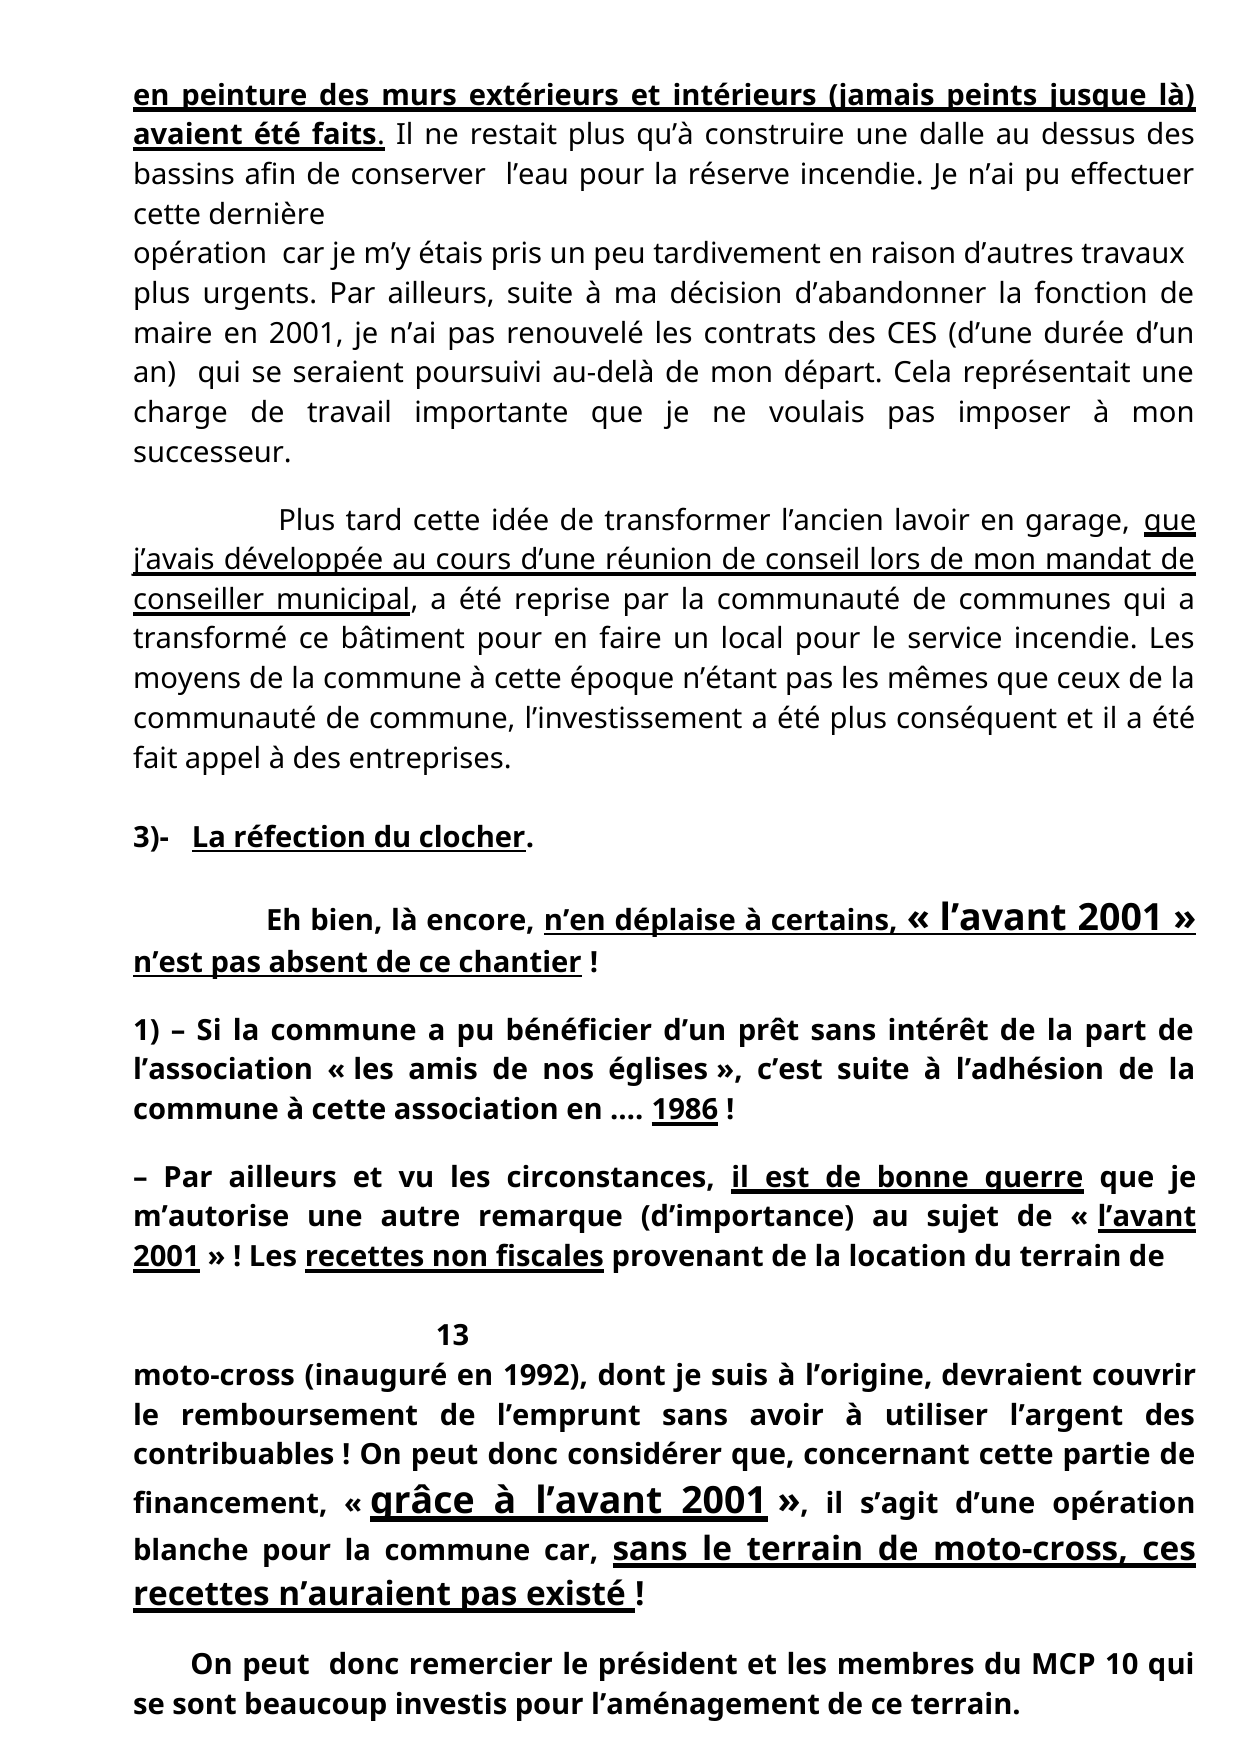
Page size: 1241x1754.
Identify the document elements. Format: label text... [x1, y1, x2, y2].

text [133, 112, 1196, 233]
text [133, 74, 1196, 107]
text On peut donc remercier le président et les membres du MCP 10 qui se sont beaucoup investis pour l’aménagement de ce terrain. [133, 1643, 1196, 1723]
text Plus tard cette idée de transformer l’ancien lavoir en garage, que j’avais développée au cours d’une réunion de conseil lors de mon mandat de conseiller municipal, a été reprise par la communauté de communes qui a transformé ce bâtiment pour en faire un local pour le service incendie. Les moyens de la commune à cette époque n’étant pas les mêmes que ceux de la communauté de commune, l’investissement a été plus conséquent et il a été fait appel à des entreprises. [133, 499, 1196, 572]
text 13 [133, 1314, 1196, 1354]
text moto-cross (inauguré en 1992), dont je suis à l’origine, devraient couvrir le remboursement de l’emprunt sans avoir à utiliser l’argent des contribuables ! On peut donc considérer que, concernant cette partie de financement, « grâce à l’avant 2001 », il s’agit d’une opération blanche pour la commune car, sans le terrain de moto-cross, ces recettes n’auraient pas existé ! [133, 1354, 1196, 1615]
text 3)- La réfection du clocher. [133, 816, 1196, 856]
text Eh bien, là encore, n’en déplaise à certains, « l’avant 2001 » n’est pas absent de ce chantier ! [133, 890, 1196, 981]
text Plus tard cette idée de transformer l’ancien lavoir en garage, que j’avais développée au cours d’une réunion de conseil lors de mon mandat de conseiller municipal, a été reprise par la communauté de communes qui a transformé ce bâtiment pour en faire un local pour le service incendie. Les moyens de la commune à cette époque n’étant pas les mêmes que ceux de la communauté de commune, l’investissement a été plus conséquent et il a été fait appel à des entreprises. [133, 576, 1196, 777]
text opération car je m’y étais pris un peu tardivement en raison d’autres travaux [133, 233, 1196, 272]
text – Par ailleurs et vu les circonstances, il est de bonne guerre que je m’autorise une autre remarque (d’importance) au sujet de « l’avant 2001 » ! Les recettes non fiscales provenant de la location du terrain de [133, 1156, 1196, 1275]
text 1) – Si la commune a pu bénéficier d’un prêt sans intérêt de la part de l’association « les amis de nos églises », c’est suite à l’adhésion de la commune à cette association en …. 1986 ! [133, 1009, 1196, 1128]
text plus urgents. Par ailleurs, suite à ma décision d’abandonner la fonction de maire en 2001, je n’ai pas renouvelé les contrats des CES (d’une durée d’un an) qui se seraient poursuivi au-delà de mon départ. Cela représentait une charge de travail importante que je ne voulais pas imposer à mon successeur. [133, 272, 1196, 471]
